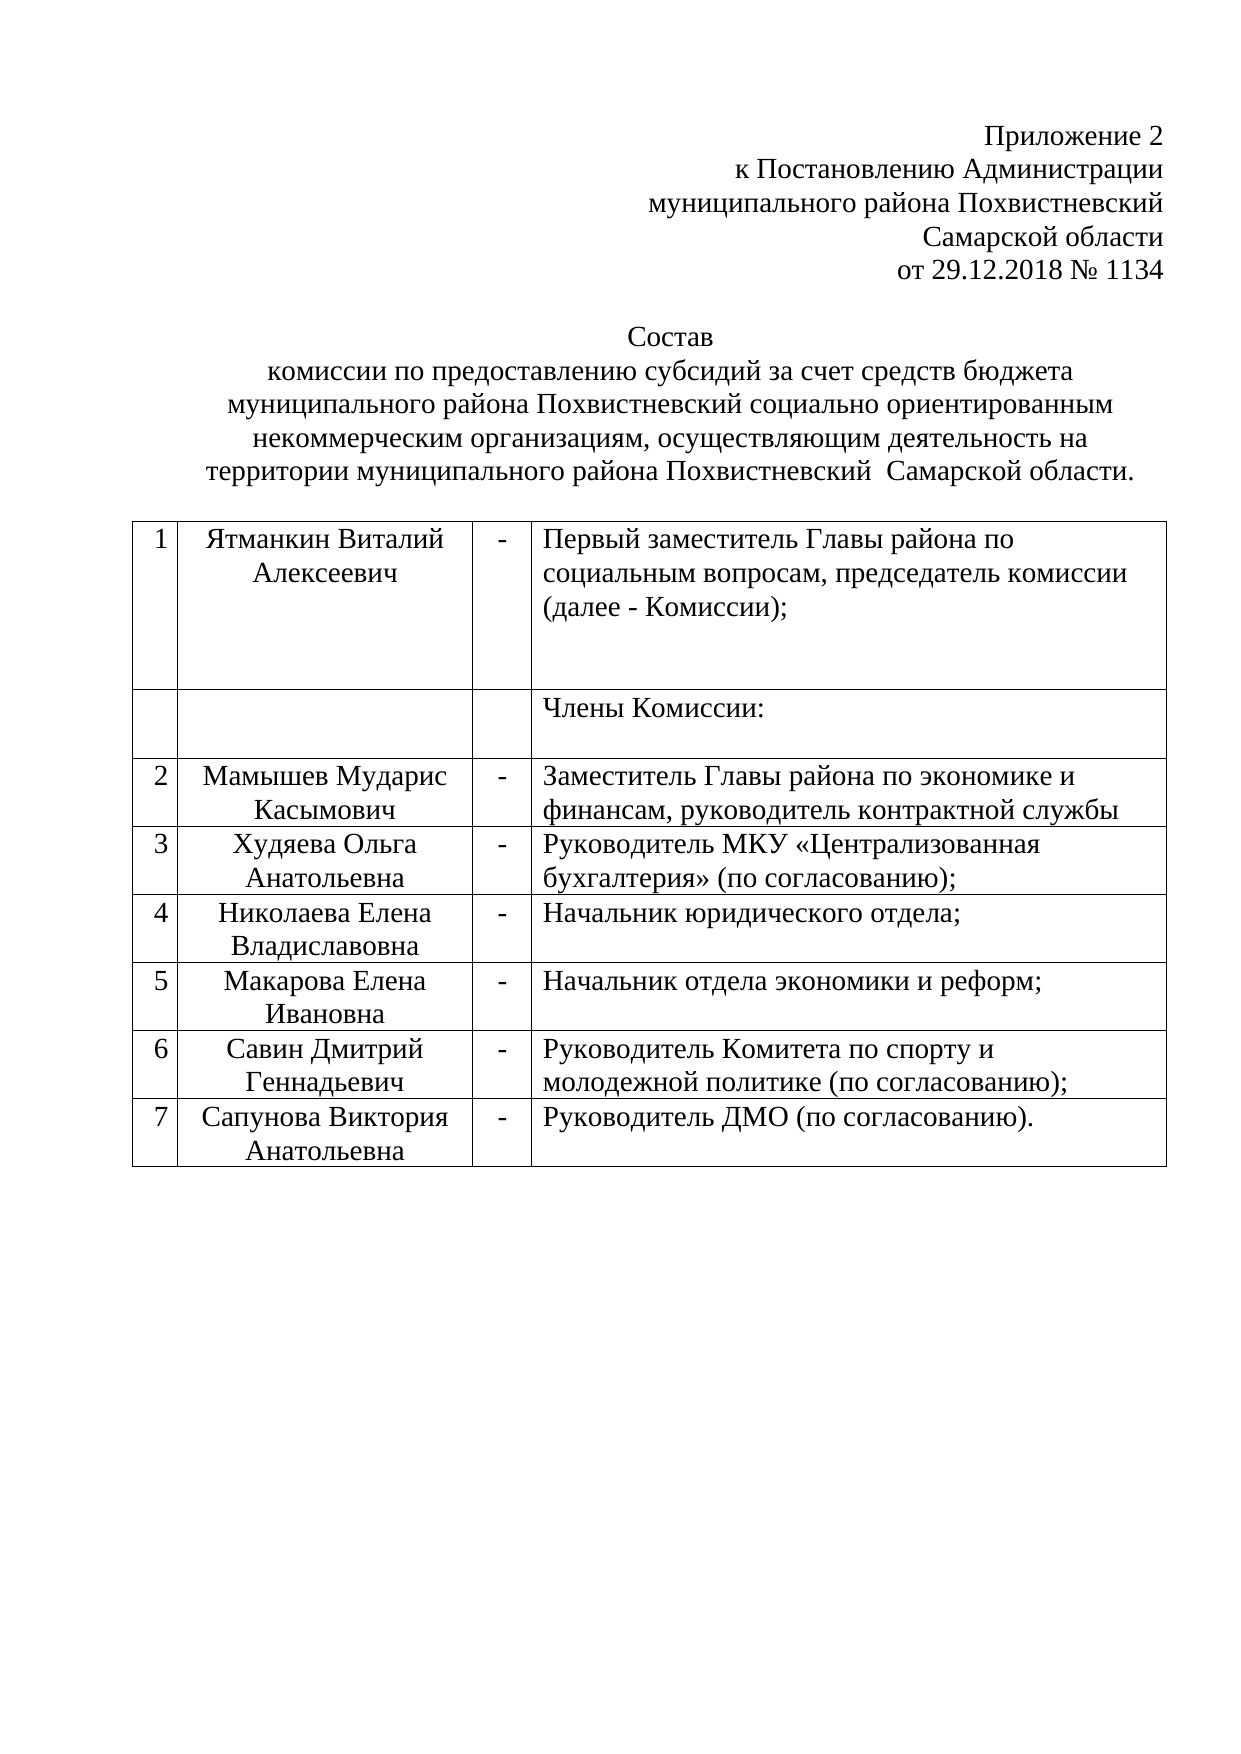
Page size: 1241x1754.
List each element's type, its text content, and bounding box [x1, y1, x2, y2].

table_header 1 [133, 522, 177, 689]
table_cell [133, 690, 177, 757]
table_cell Сапунова Виктория Анатольевна [178, 1099, 472, 1166]
table_cell Начальник юридического отдела; [532, 895, 1166, 962]
table_cell Члены Комиссии: [532, 690, 1166, 757]
table_header Первый заместитель Главы района по социальным вопросам, председатель комиссии (далее - Комиссии); [532, 522, 1166, 689]
table_cell 2 [133, 759, 177, 826]
table_cell [473, 690, 531, 757]
table_cell - [473, 963, 531, 1030]
table_cell 7 [133, 1099, 177, 1166]
text от 29.12.2018 № 1134 [177, 252, 1163, 286]
table_cell Заместитель Главы района по экономике и финансам, руководитель контрактной службы [532, 759, 1166, 826]
table_cell Мамышев Мударис Касымович [178, 759, 472, 826]
text Самарской области [177, 219, 1163, 252]
table_cell Начальник отдела экономики и реформ; [532, 963, 1166, 1030]
table_cell Макарова Елена Ивановна [178, 963, 472, 1030]
table_cell [178, 690, 472, 757]
table_header Ятманкин Виталий Алексеевич [178, 522, 472, 689]
table_cell 4 [133, 895, 177, 962]
table_cell - [473, 827, 531, 894]
text к Постановлению Администрации [177, 152, 1163, 185]
table_cell 3 [133, 827, 177, 894]
table_cell 6 [133, 1031, 177, 1098]
table_header - [473, 522, 531, 689]
table_cell 5 [133, 963, 177, 1030]
table_cell - [473, 1099, 531, 1166]
table_cell - [473, 1031, 531, 1098]
text Состав [177, 319, 1163, 353]
text Приложение 2 [177, 118, 1163, 152]
table_cell Савин Дмитрий Геннадьевич [178, 1031, 472, 1098]
table_cell Руководитель Комитета по спорту и молодежной политике (по согласованию); [532, 1031, 1166, 1098]
table_cell Николаева Елена Владиславовна [178, 895, 472, 962]
table_cell Худяева Ольга Анатольевна [178, 827, 472, 894]
table_cell - [473, 759, 531, 826]
table_cell Руководитель МКУ «Централизованная бухгалтерия» (по согласованию); [532, 827, 1166, 894]
text комиссии по предоставлению субсидий за счет средств бюджета муниципального района Похвистневский социально ориентированным некоммерческим организациям, осуществляющим деятельность на территории муниципального района Похвистневский Самарской области. [177, 353, 1163, 487]
table_cell - [473, 895, 531, 962]
text муниципального района Похвистневский [177, 185, 1163, 219]
table_cell Руководитель ДМО (по согласованию). [532, 1099, 1166, 1166]
